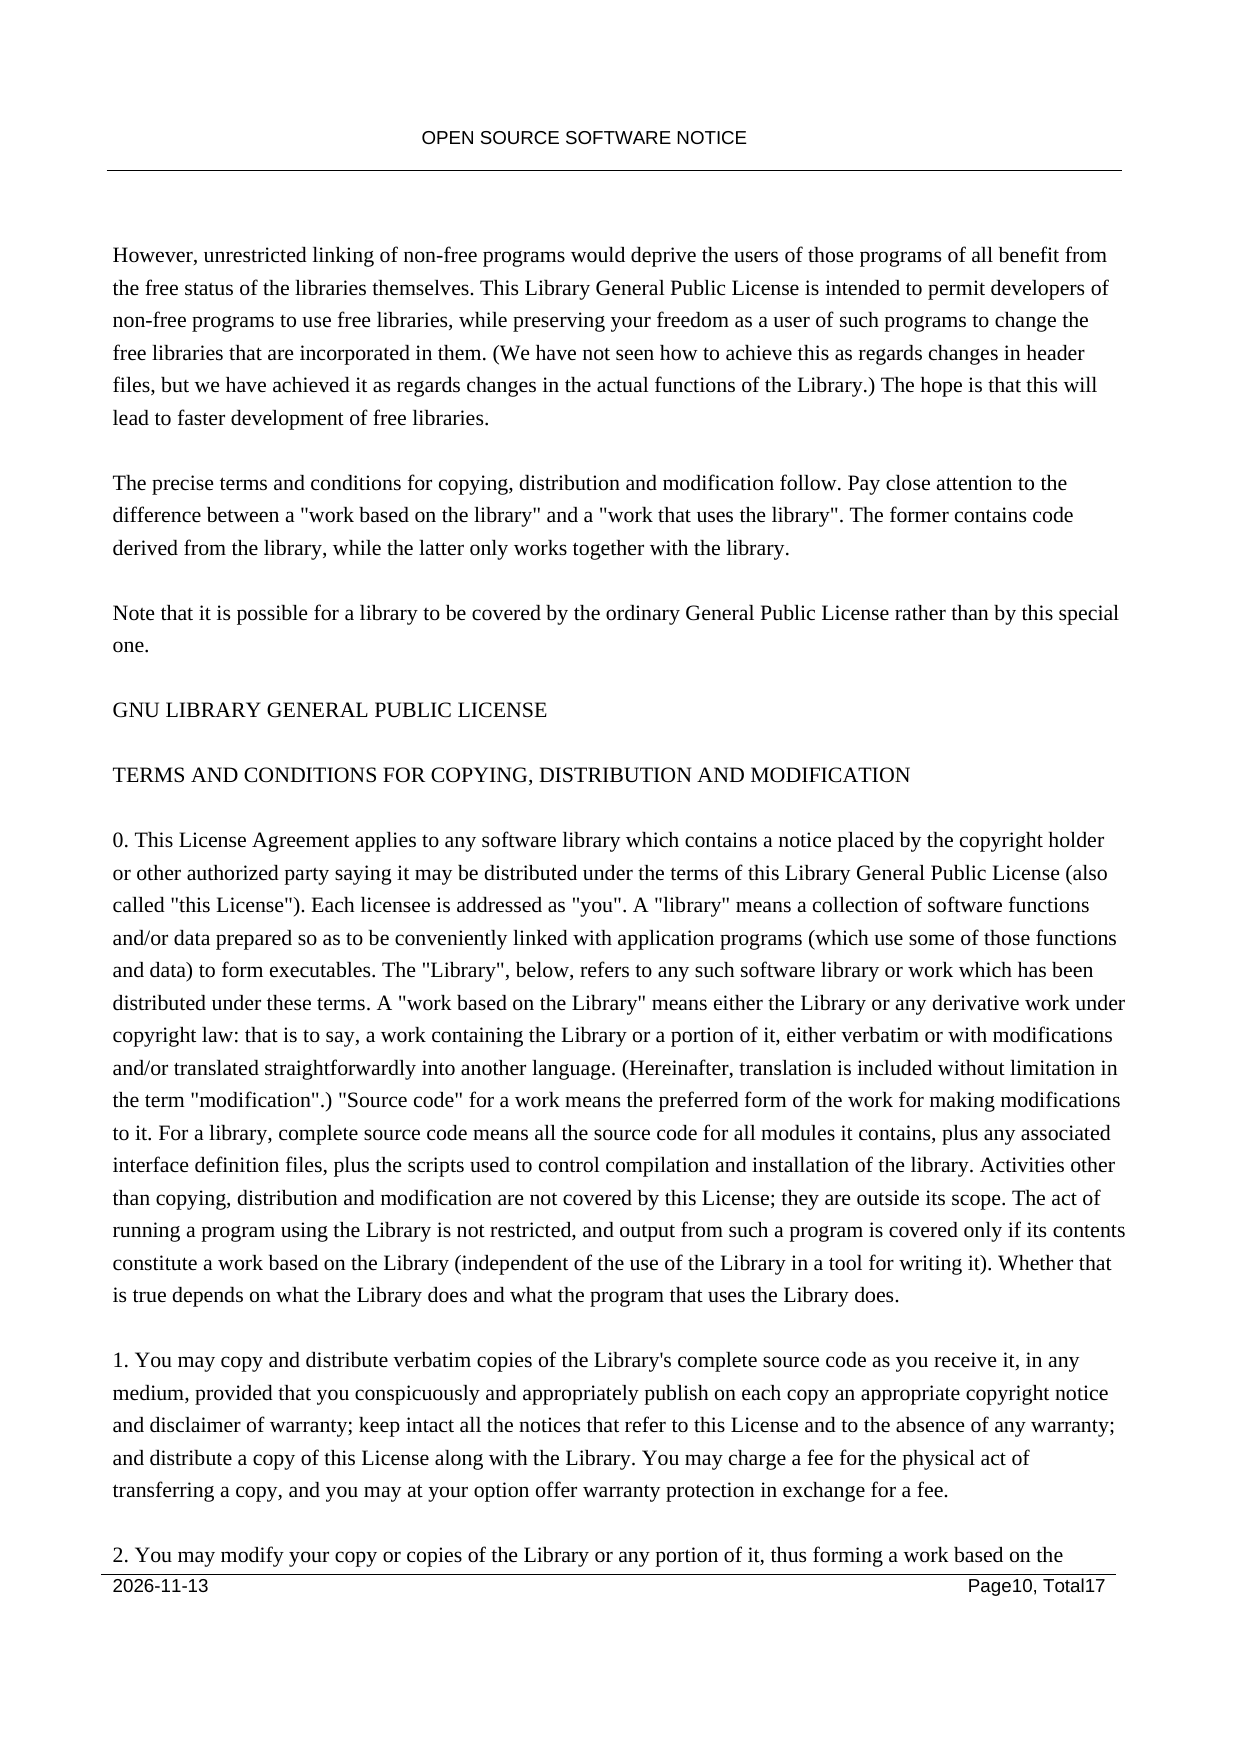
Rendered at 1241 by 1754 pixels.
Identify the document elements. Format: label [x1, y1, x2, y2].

text [112, 206, 1128, 1571]
